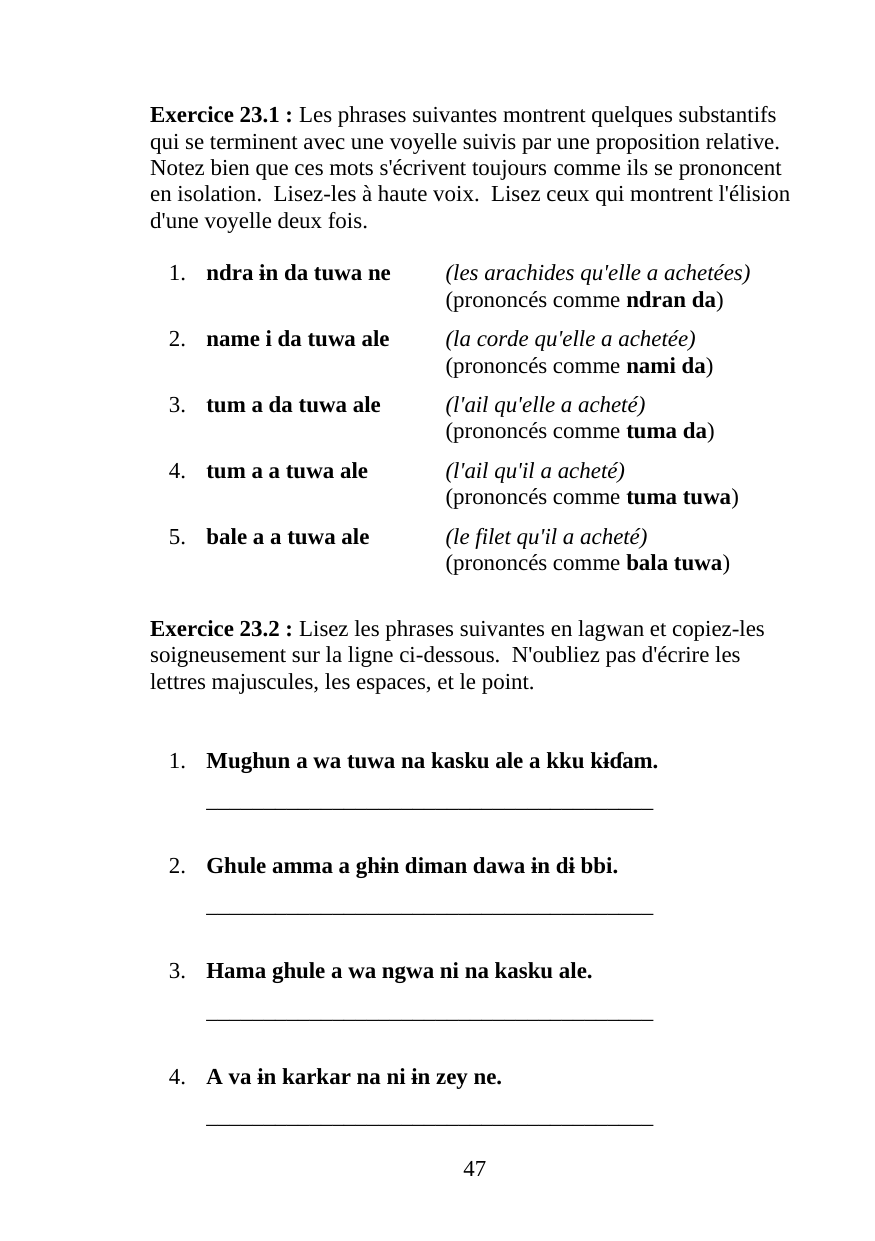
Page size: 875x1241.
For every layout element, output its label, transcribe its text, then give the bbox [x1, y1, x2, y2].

text Exercice 23.1 : Les phrases suivantes montrent quelques substantifs qui se terminent avec une voyelle suivis par une proposition relative. Notez bien que ces mots s'écrivent toujours comme ils se prononcent en isolation. Lisez-les à haute voix. Lisez ceux qui montrent l'élision d'une voyelle deux fois. [150, 101, 799, 233]
text 3. Hama ghule a wa ngwa ni na kasku ale. [150, 957, 799, 984]
text 2. name i da tuwa ale (la corde qu'elle a achetée) [150, 325, 799, 352]
text (prononcés comme nami da) [150, 352, 799, 378]
text 1. Mughun a wa tuwa na kasku ale a kku kɨɗam. [150, 747, 799, 773]
text 1. ndra ɨn da tuwa ne (les arachides qu'elle a achetées) [150, 259, 799, 286]
text (prononcés comme ndran da) [150, 286, 799, 312]
text (prononcés comme bala tuwa) [150, 549, 799, 576]
text 3. tum a da tuwa ale (l'ail qu'elle a acheté) [150, 391, 799, 417]
text (prononcés comme tuma tuwa) [150, 483, 799, 510]
text 4. A va ɨn karkar na ni ɨn zey ne. [150, 1063, 799, 1089]
text Exercice 23.2 : Lisez les phrases suivantes en lagwan et copiez-les soigneusement sur la ligne ci-dessous. N'oubliez pas d'écrire les lettres majuscules, les espaces, et le point. [150, 615, 799, 694]
text 4. tum a a tuwa ale (l'ail qu'il a acheté) [150, 457, 799, 483]
text (prononcés comme tuma da) [150, 417, 799, 444]
text _______________________________________ [150, 997, 799, 1023]
text 5. bale a a tuwa ale (le filet qu'il a acheté) [150, 523, 799, 549]
text _______________________________________ [150, 786, 799, 813]
text _______________________________________ [150, 892, 799, 918]
text _______________________________________ [150, 1102, 799, 1128]
text 2. Ghule amma a ghɨn diman dawa ɨn dɨ bbi. [150, 852, 799, 878]
